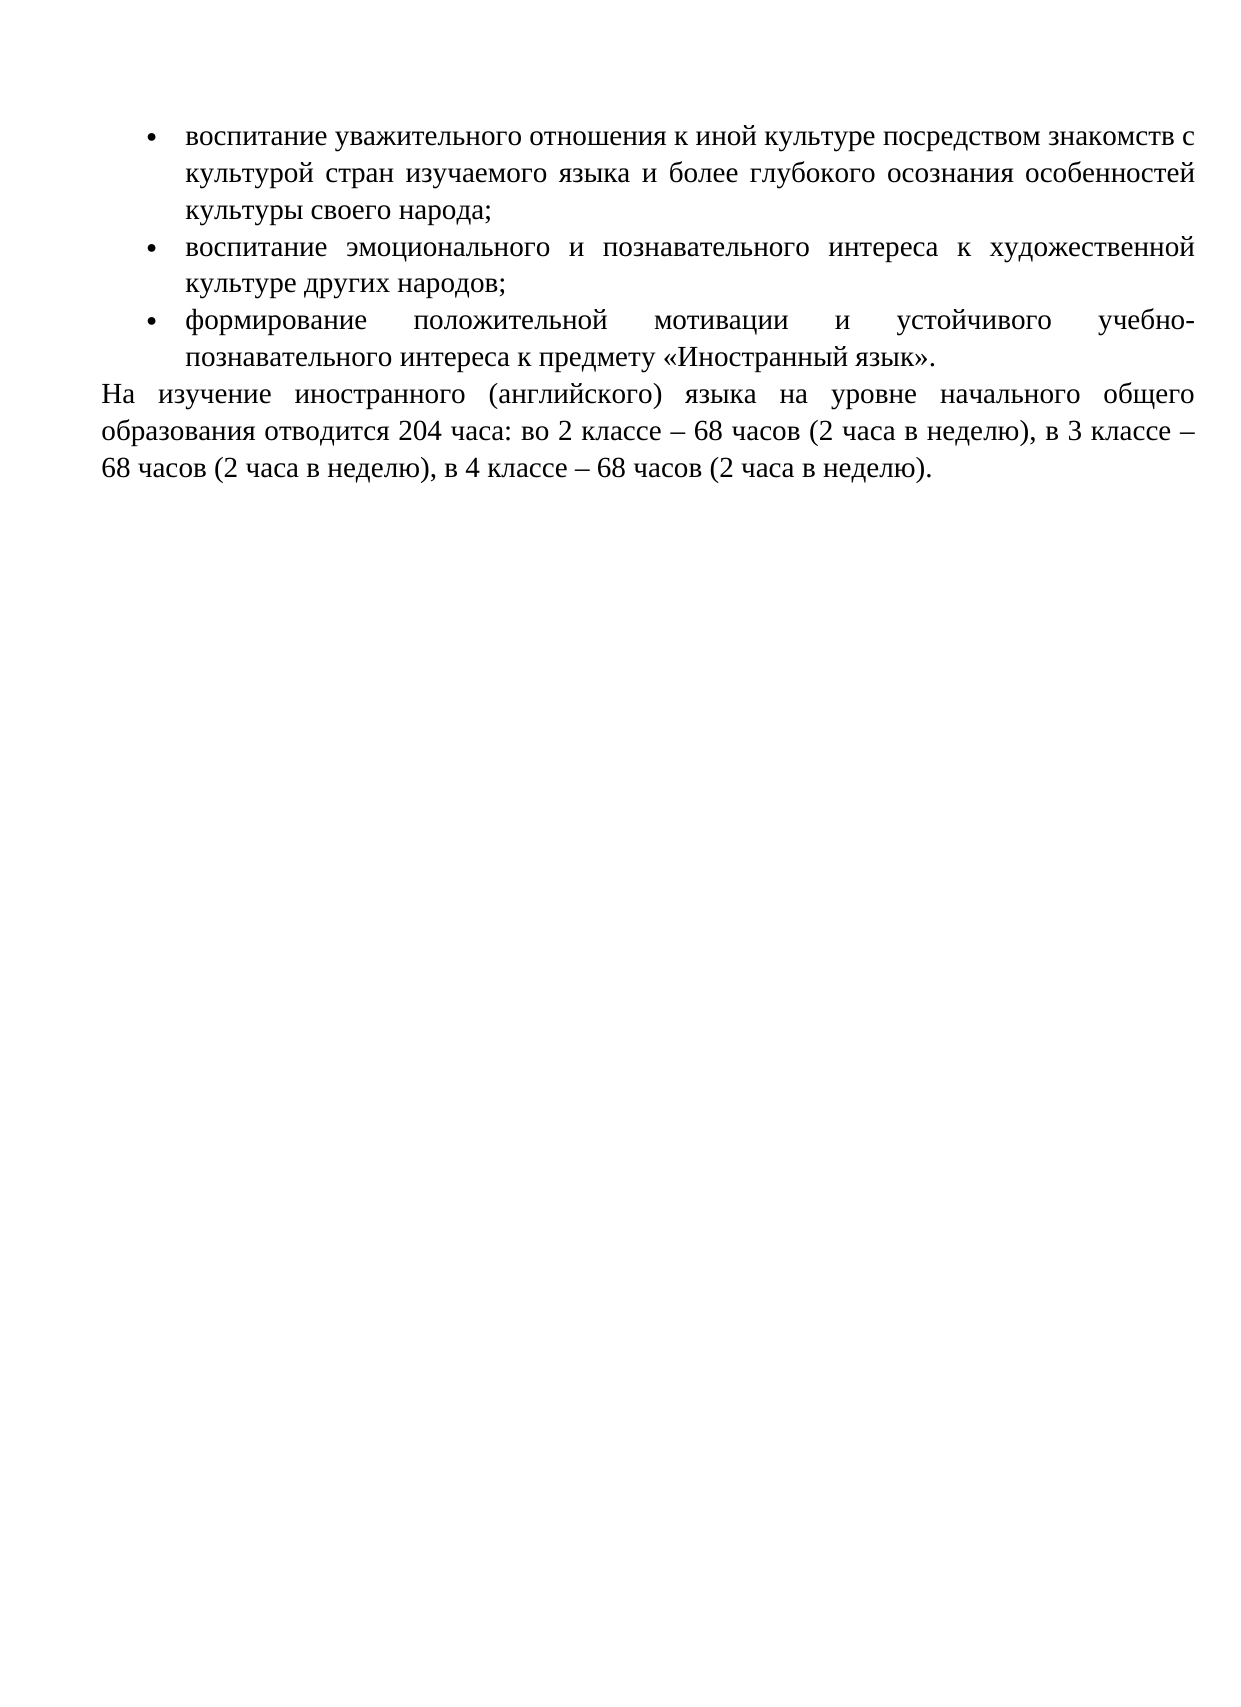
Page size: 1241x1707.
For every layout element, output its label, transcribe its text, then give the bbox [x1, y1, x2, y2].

list формирование положительной мотивации и устойчивого учебно-познавательного интереса к предмету «Иностранный язык». [148, 302, 1196, 373]
text ‌На изучение иностранного (английского) языка на уровне начального общего образования отводится 204 часа: во 2 классе – 68 часов (2 часа в неделю), в 3 классе – 68 часов (2 часа в неделю), в 4 классе – 68 часов (2 часа в неделю).‌‌ [101, 376, 1196, 483]
list воспитание уважительного отношения к иной культуре посредством знакомств с культурой стран изучаемого языка и более глубокого осознания особенностей культуры своего народа; [148, 118, 1196, 225]
list воспитание эмоционального и познавательного интереса к художественной культуре других народов; [148, 229, 1196, 299]
